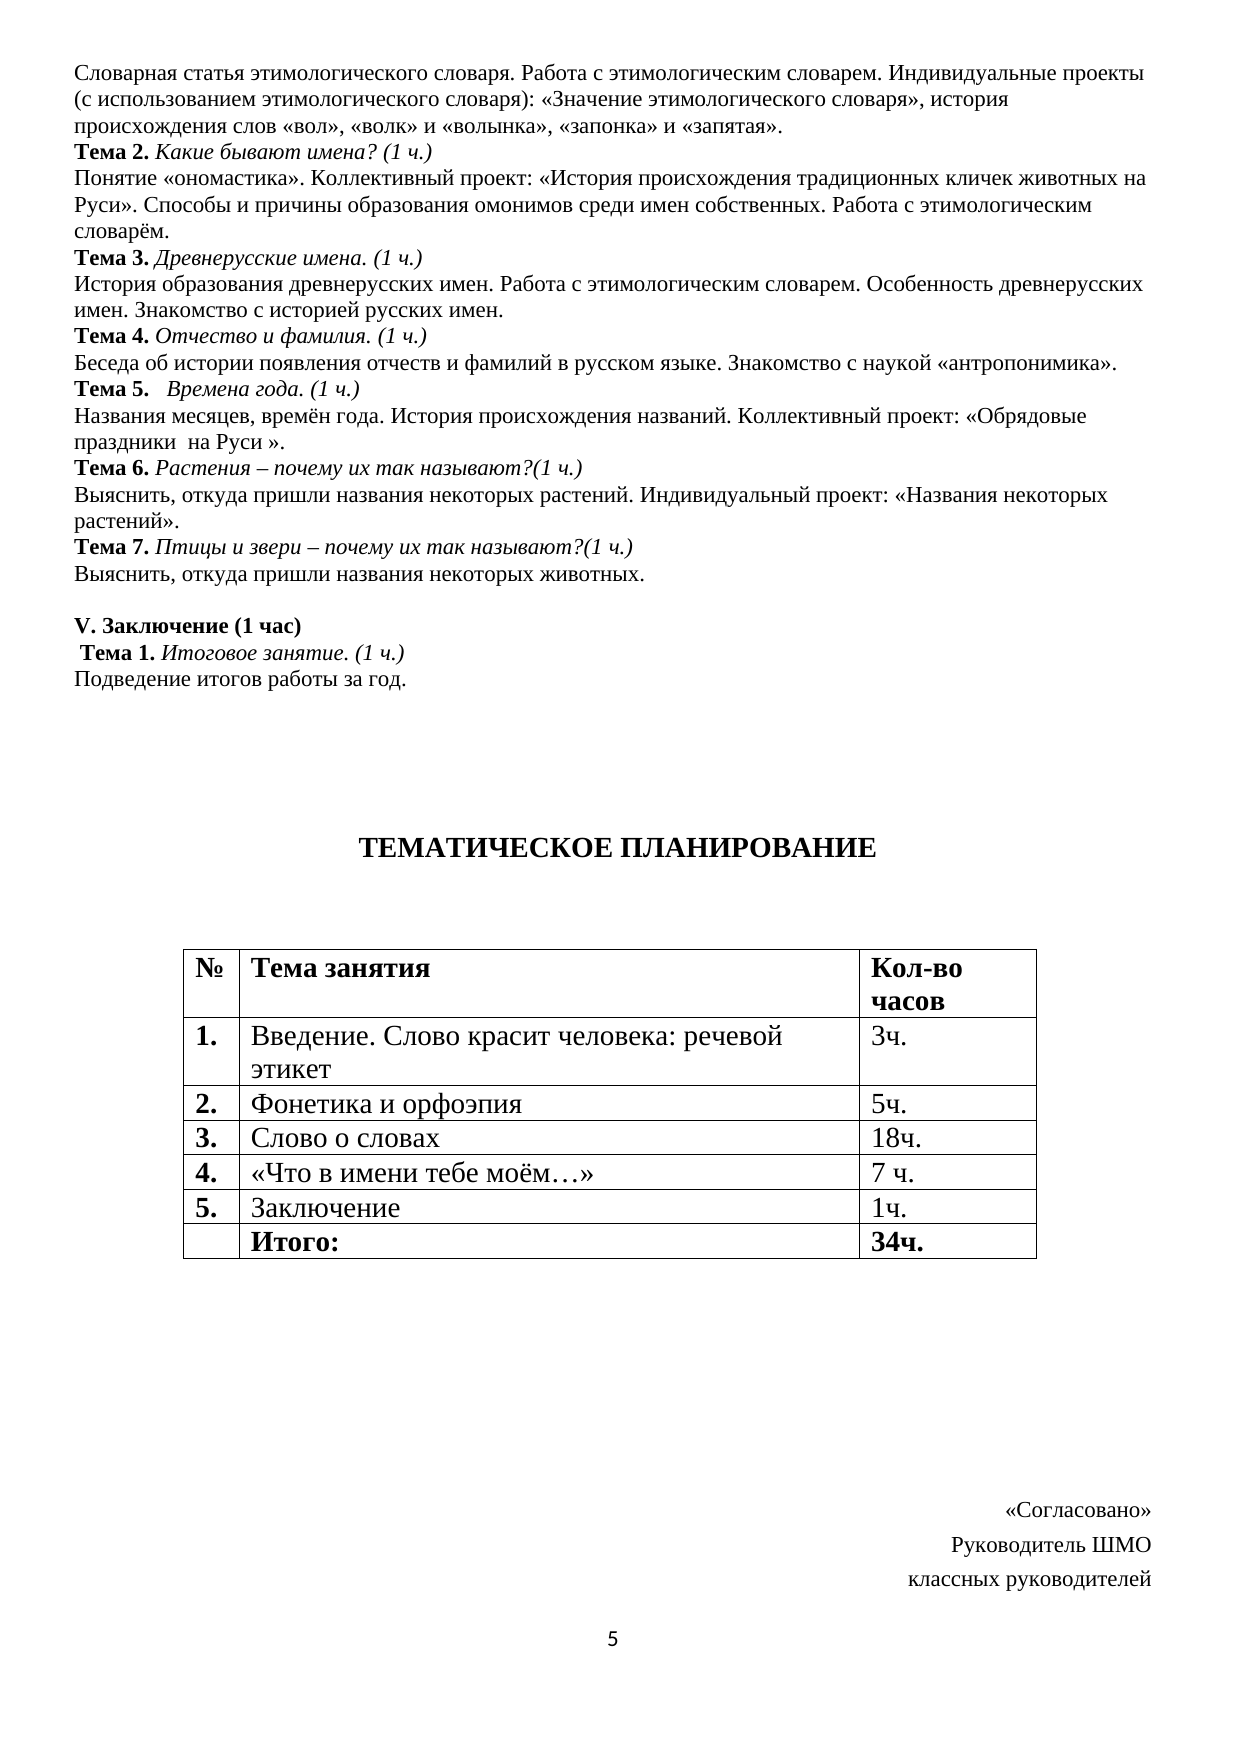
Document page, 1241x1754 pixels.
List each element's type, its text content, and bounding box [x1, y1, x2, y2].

table_cell 18ч. [860, 1121, 1036, 1154]
text Выяснить, откуда пришли названия некоторых растений. Индивидуальный проект: «Названия некоторых растений». [74, 481, 1152, 533]
text Тема 1. Итоговое занятие. (1 ч.) [74, 639, 1152, 665]
text Словарная статья этимологического словаря. Работа с этимологическим словарем. Индивидуальные проекты (с использованием этимологического словаря): «Значение этимологического словаря», история происхождения слов «вол», «волк» и «волынка», «запонка» и «запятая». [74, 59, 1152, 138]
table_cell 2. [184, 1086, 239, 1119]
table_cell 4. [184, 1155, 239, 1189]
text V. Заключение (1 час) [74, 612, 1152, 639]
text Выяснить, откуда пришли названия некоторых животных. [74, 560, 1152, 586]
table_cell 1. [184, 1018, 239, 1085]
table_cell 5. [184, 1190, 239, 1223]
table_cell 7 ч. [860, 1155, 1036, 1189]
table_header Кол-во часов [860, 950, 1036, 1017]
table_cell Заключение [240, 1190, 859, 1223]
text Тема 4. Отчество и фамилия. (1 ч.) [74, 323, 1152, 349]
text Понятие «ономастика». Коллективный проект: «История происхождения традиционных кличек животных на Руси». Способы и причины образования омонимов среди имен собственных. Работа с этимологическим словарём. [74, 164, 1152, 243]
text Тема 2. Какие бывают имена? (1 ч.) [74, 138, 1152, 164]
table_cell Фонетика и орфоэпия [240, 1086, 859, 1119]
table_cell [184, 1224, 239, 1258]
text «Согласовано» [664, 1496, 1152, 1523]
text Подведение итогов работы за год. [74, 665, 1152, 692]
text Тема 6. Растения – почему их так называют?(1 ч.) [74, 454, 1152, 481]
text Тема 3. Древнерусские имена. (1 ч.) [74, 243, 1152, 270]
table_cell Итого: [240, 1224, 859, 1258]
text Названия месяцев, времён года. История происхождения названий. Коллективный проект: «Обрядовые праздники на Руси ». [74, 402, 1152, 454]
table_header № [184, 950, 239, 1017]
text ТЕМАТИЧЕСКОЕ ПЛАНИРОВАНИЕ [74, 830, 1152, 863]
text Тема 5. Времена года. (1 ч.) [74, 375, 1152, 402]
text История образования древнерусских имен. Работа с этимологическим словарем. Особенность древнерусских имен. Знакомство с историей русских имен. [74, 270, 1152, 323]
text Беседа об истории появления отчеств и фамилий в русском языке. Знакомство с наукой «антропонимика». [74, 349, 1152, 375]
text Тема 7. Птицы и звери – почему их так называют?(1 ч.) [74, 533, 1152, 560]
table_cell «Что в имени тебе моём…» [240, 1155, 859, 1189]
table_cell 1ч. [860, 1190, 1036, 1223]
table_cell Слово о словах [240, 1121, 859, 1154]
table_cell 34ч. [860, 1224, 1036, 1258]
table_header Тема занятия [240, 950, 859, 1017]
text Руководитель ШМО [664, 1531, 1152, 1557]
table_cell 3. [184, 1121, 239, 1154]
table_cell 5ч. [860, 1086, 1036, 1119]
table_cell Введение. Слово красит человека: речевой этикет [240, 1018, 859, 1085]
table_cell 3ч. [860, 1018, 1036, 1085]
text классных руководителей [664, 1566, 1152, 1592]
